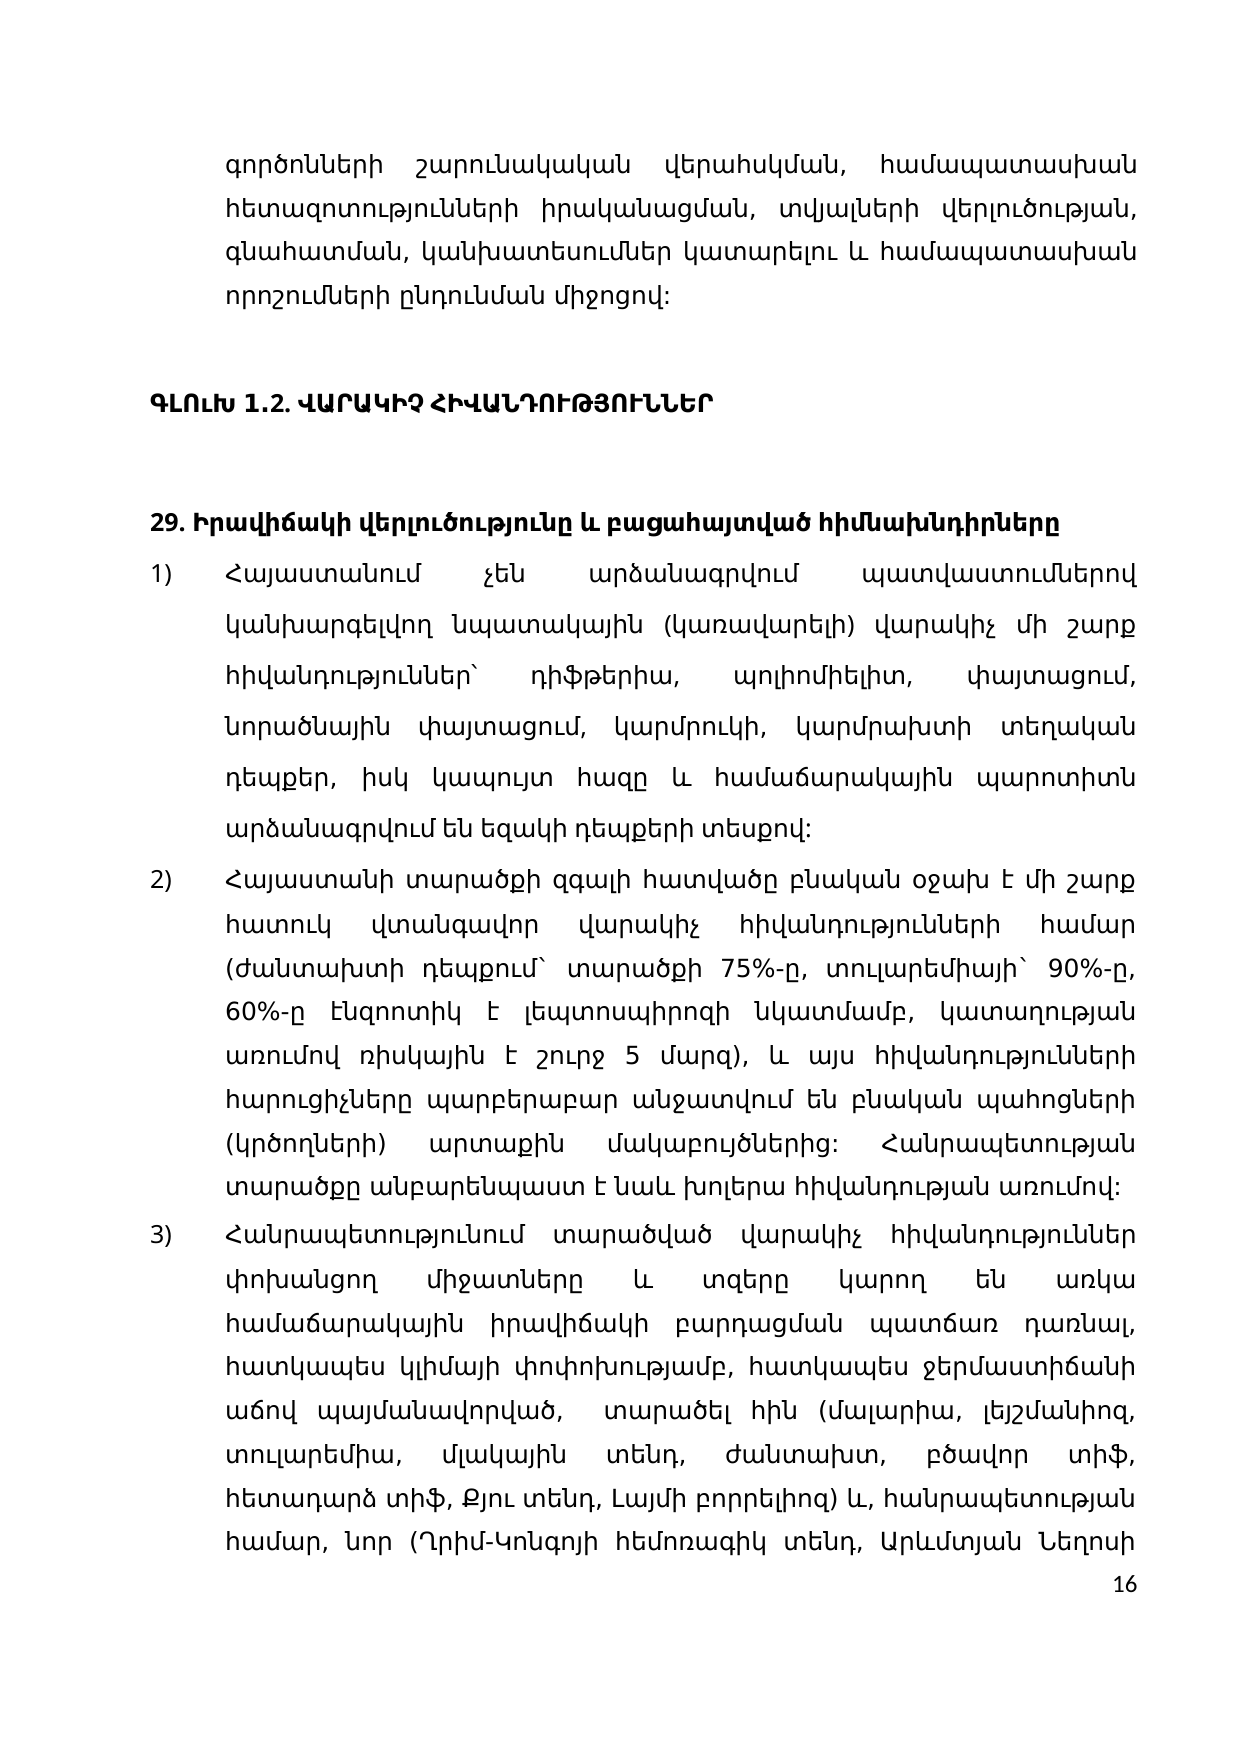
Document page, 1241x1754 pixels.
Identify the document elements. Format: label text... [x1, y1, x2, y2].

subtitle 29. Իրավիճակի վերլուծությունը և բացահայտված հիմնախնդիրները [150, 504, 1137, 538]
list Հայաստանի տարածքի զգալի հատվածը բնական օջախ է մի շարք հատուկ վտանգավոր վարակիչ հիվանդությունների համար (ժանտախտի դեպքում` տարածքի 75%-ը, տուլարեմիայի` 90%-ը, 60%-ը էնզոոտիկ է լեպտոսպիրոզի նկատմամբ, կատաղության առումով ռիսկային է շուրջ 5 մարզ), և այս հիվանդությունների հարուցիչները պարբերաբար անջատվում են բնական պահոցների (կրծողների) արտաքին մակաբույծներից: Հանրապետության տարածքը անբարենպաստ է նաև խոլերա հիվանդության առումով: [150, 861, 1137, 1202]
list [150, 1216, 1137, 1557]
subtitle ԳԼՈւԽ 1.2. ՎԱՐԱԿԻՉ ՀԻՎԱՆԴՈՒԹՅՈՒՆՆԵՐ [150, 385, 1137, 419]
list Հայաստանում չեն արձանագրվում պատվաստումներով կանխարգելվող նպատակային (կառավարելի) վարակիչ մի շարք հիվանդություններ՝ դիֆթերիա, պոլիոմիելիտ, փայտացում, նորածնային փայտացում, կարմրուկի, կարմրախտի տեղական դեպքեր, իսկ կապույտ հազը և համաճարակային պարոտիտն արձանագրվում են եզակի դեպքերի տեսքով: [150, 555, 1137, 844]
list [150, 150, 1138, 310]
